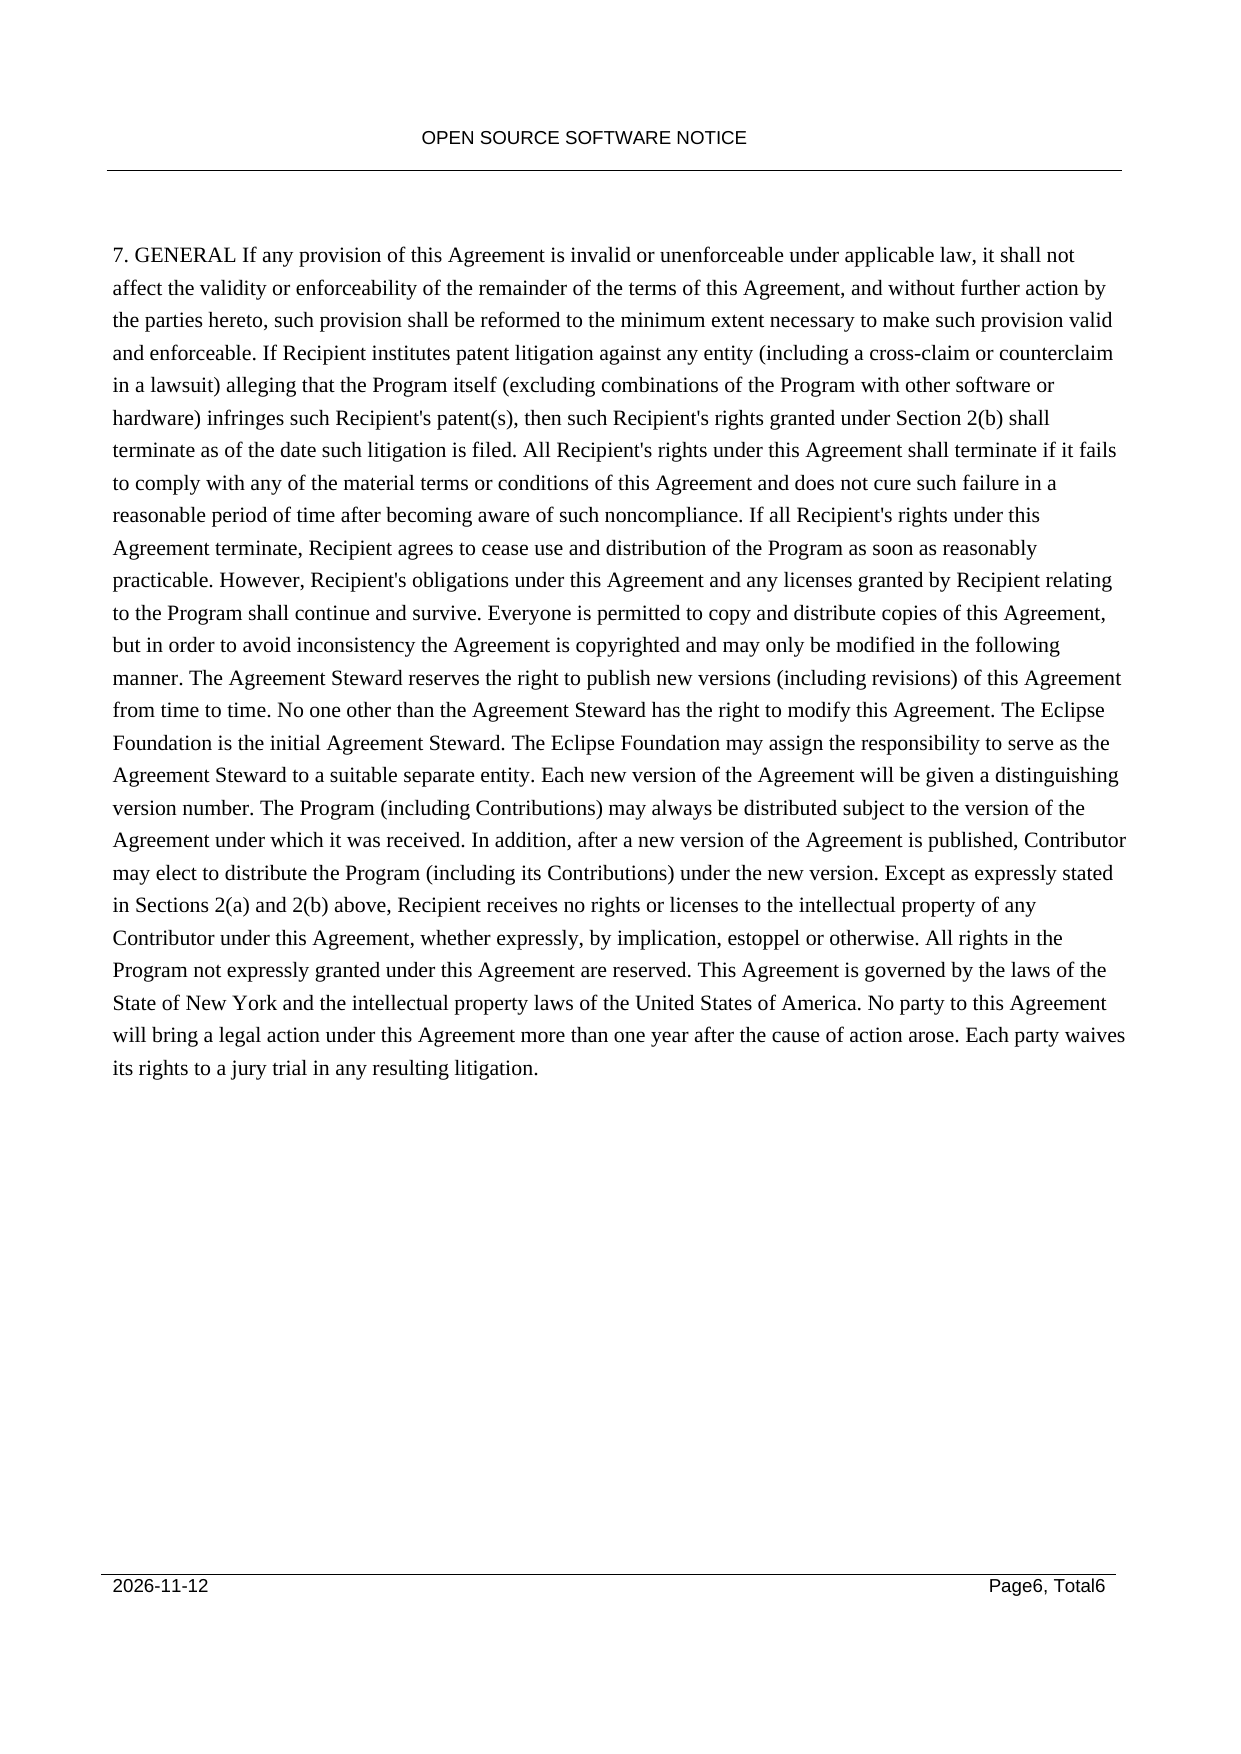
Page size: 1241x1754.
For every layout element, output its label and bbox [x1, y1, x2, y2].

text [112, 206, 1128, 1116]
